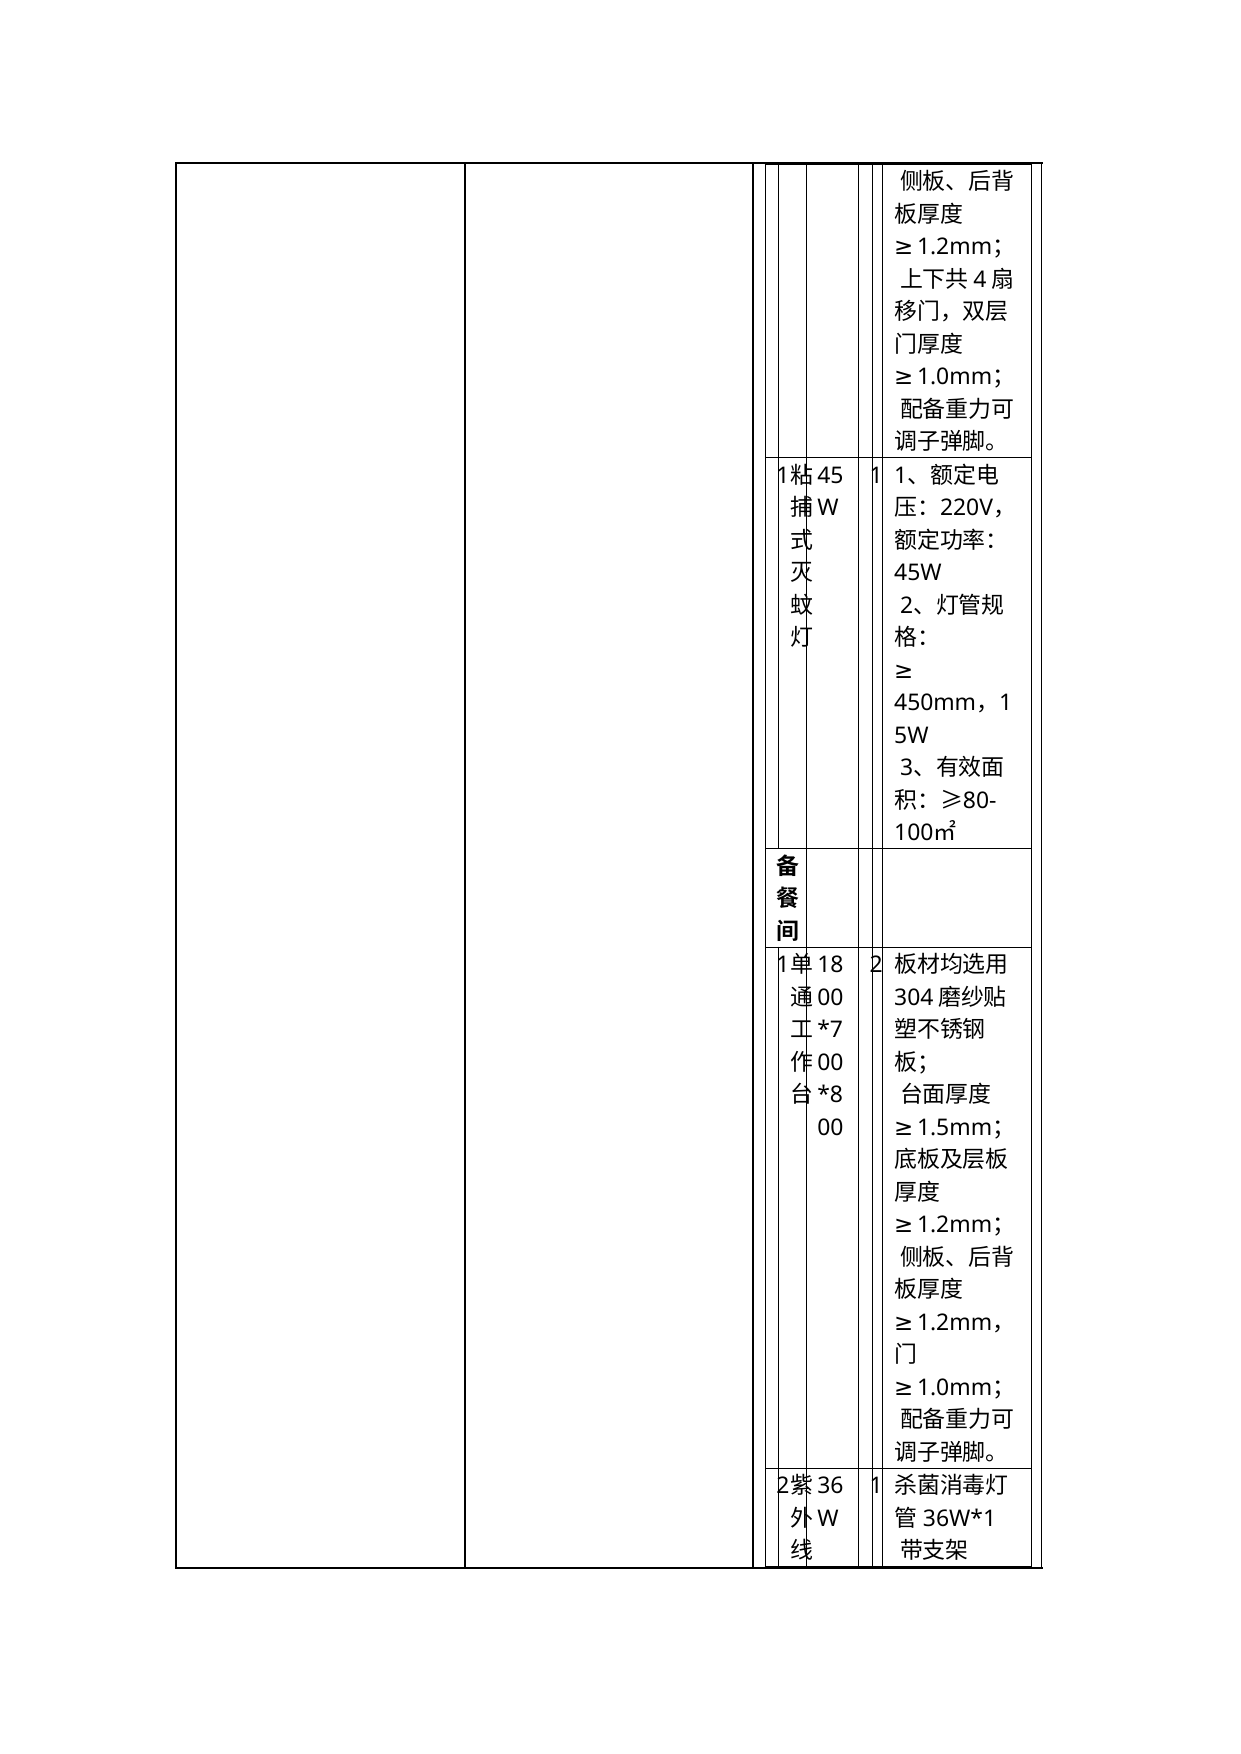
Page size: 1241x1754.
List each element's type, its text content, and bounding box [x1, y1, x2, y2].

table_cell [766, 458, 778, 848]
table_cell [779, 165, 806, 457]
table_cell [766, 849, 806, 947]
table_cell [1032, 164, 1041, 1567]
table_cell [873, 458, 882, 848]
table_cell [779, 458, 806, 848]
table_cell [883, 948, 1031, 1468]
table_cell [779, 948, 806, 1468]
table_cell [859, 849, 872, 947]
table_cell [883, 849, 1031, 947]
table_cell [859, 165, 872, 457]
table_cell [779, 1469, 806, 1566]
table_cell ▲ [466, 164, 752, 1567]
table_cell [754, 164, 765, 1567]
table_cell [873, 165, 882, 457]
table_cell [859, 458, 872, 848]
table_cell [859, 1469, 872, 1566]
table_cell [873, 1469, 882, 1566]
table_cell [873, 957, 878, 967]
table_cell [779, 1478, 785, 1489]
table_cell [883, 458, 1031, 848]
table_cell 1 [177, 164, 464, 1567]
table_cell [766, 948, 778, 1468]
table_cell [883, 165, 1031, 457]
table_cell [807, 458, 858, 848]
table_cell [859, 948, 872, 1468]
table_cell [766, 1469, 778, 1566]
table_cell [807, 948, 858, 1468]
table_cell [873, 849, 882, 947]
table_cell [807, 1469, 858, 1566]
table_cell [807, 849, 858, 947]
table_cell [766, 165, 778, 457]
table_cell [873, 948, 882, 1468]
table_cell [807, 165, 858, 457]
table_cell [883, 1469, 1031, 1566]
